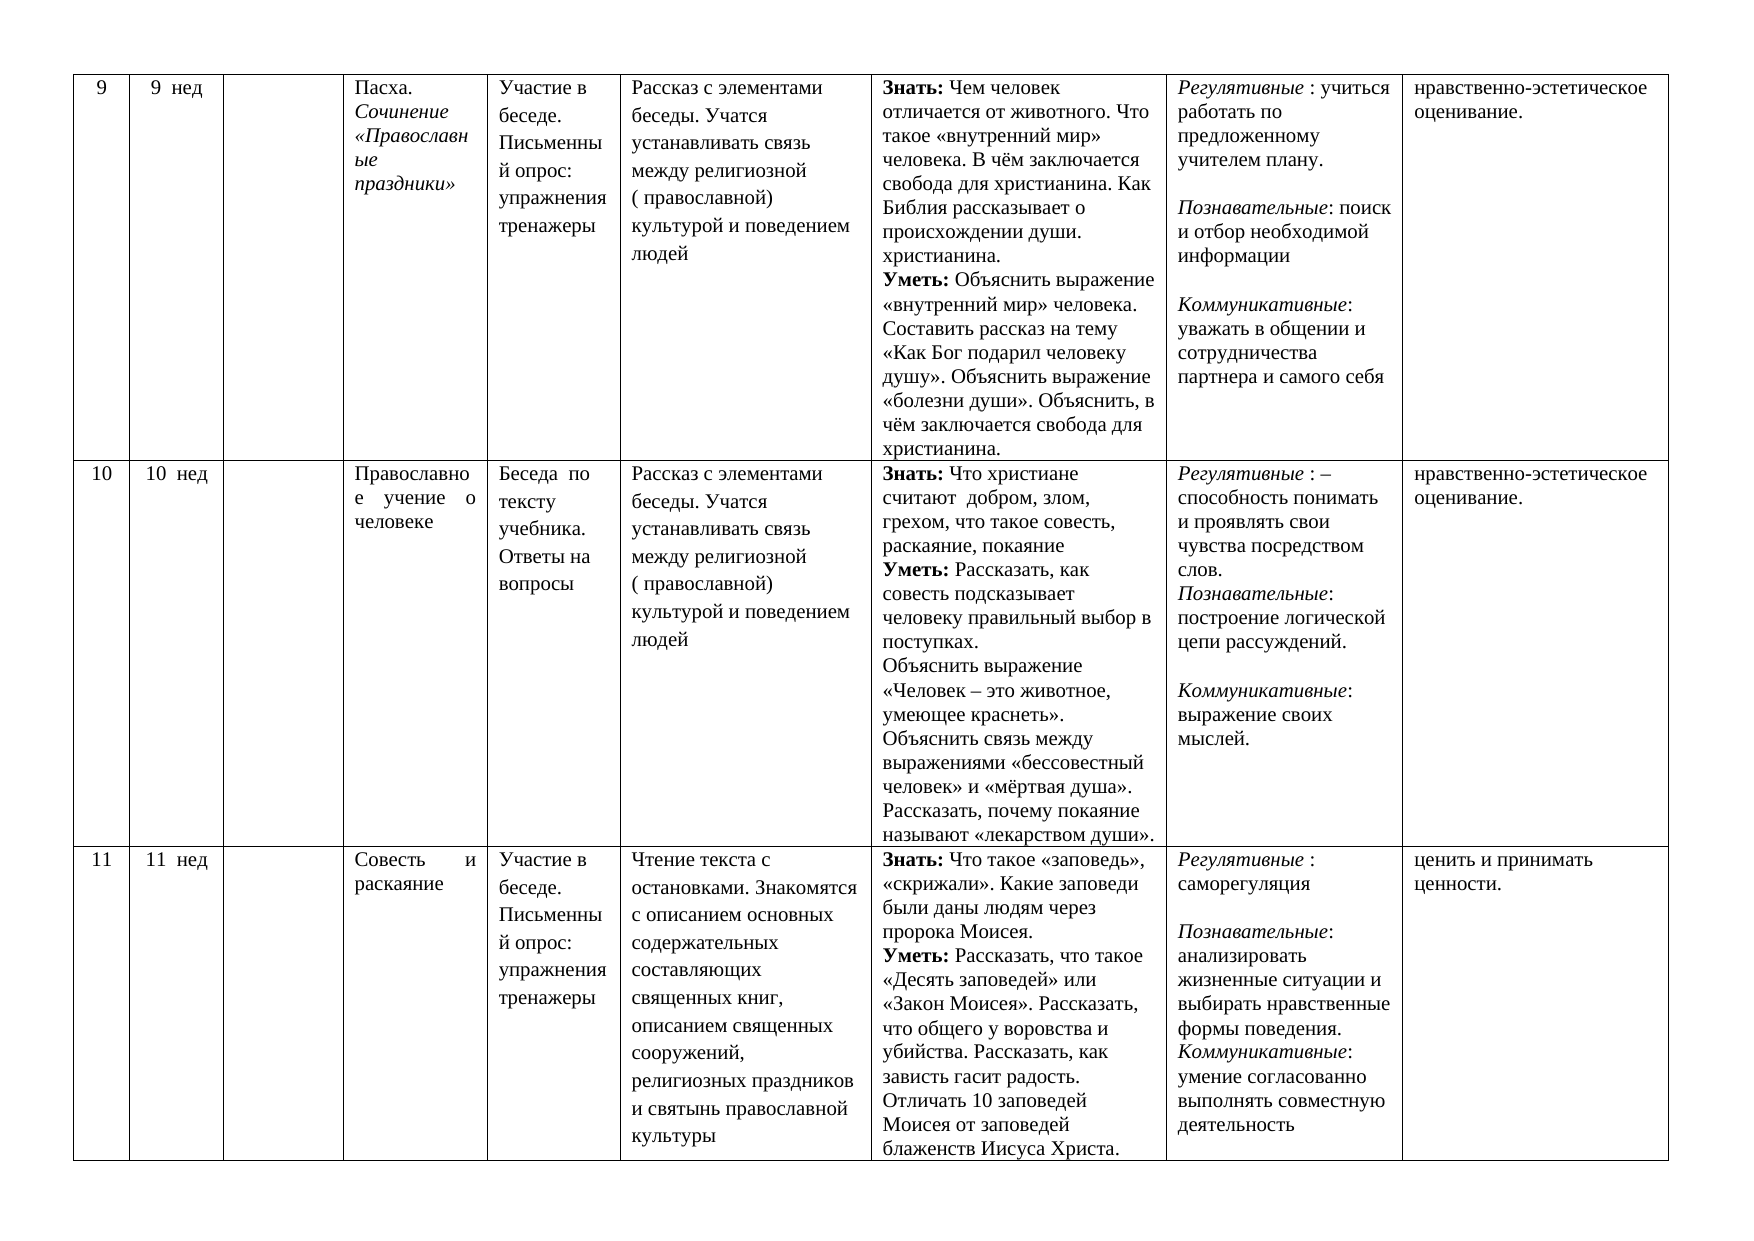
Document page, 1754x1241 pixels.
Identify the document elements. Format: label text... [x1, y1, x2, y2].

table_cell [872, 847, 1166, 1160]
table_cell Рассказ с элементами беседы. Учатся устанавливать связь между религиозной ( православной) культурой и поведением людей [621, 75, 871, 460]
table_cell Православное учение о человеке [344, 461, 487, 846]
table_cell Беседа по тексту учебника. Ответы на вопросы [488, 461, 620, 846]
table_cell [1403, 847, 1668, 1160]
table_cell Знать: Что христиане считают добром, злом, грехом, что такое совесть, раскаяние, покаяние Уметь: Рассказать, как совесть подсказывает человеку правильный выбор в поступках. Объяснить выражение «Человек – это животное, умеющее краснеть». Объяснить связь между выражениями «бессовестный человек» и «мёртвая душа». Рассказать, почему покаяние называют «лекарством души». [872, 461, 1166, 846]
table_cell Рассказ с элементами беседы. Учатся устанавливать связь между религиозной ( православной) культурой и поведением людей [621, 461, 871, 846]
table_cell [1167, 847, 1402, 1160]
table_cell Участие в беседе. Письменный опрос: упражнения тренажеры [488, 75, 620, 460]
table_cell нравственно-эстетическое оценивание. [1403, 75, 1668, 460]
table_cell 11 [74, 847, 129, 1160]
table_cell 10 [74, 461, 129, 846]
table_cell [224, 75, 343, 460]
table_cell Регулятивные : – способность понимать и проявлять свои чувства посредством слов. Познавательные: построение логической цепи рассуждений. Коммуникативные: выражение своих мыслей. [1167, 461, 1402, 846]
table_cell [224, 847, 343, 1160]
table_cell Пасха. Сочинение «Православные праздники» [344, 75, 487, 460]
table_cell 11 нед [130, 847, 223, 1160]
table_cell нравственно-эстетическое оценивание. [1403, 461, 1668, 846]
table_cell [621, 847, 871, 1160]
table_cell 9 нед [130, 75, 223, 460]
table_cell Регулятивные : учиться работать по предложенному учителем плану. Познавательные: поиск и отбор необходимой информации Коммуникативные: уважать в общении и сотрудничества партнера и самого себя [1167, 75, 1402, 460]
table_cell 10 нед [130, 461, 223, 846]
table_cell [488, 847, 620, 1160]
table_cell 9 [74, 75, 129, 460]
table_cell Знать: Чем человек отличается от животного. Что такое «внутренний мир» человека. В чём заключается свобода для христианина. Как Библия рассказывает о происхождении души. христианина. Уметь: Объяснить выражение «внутренний мир» человека. Составить рассказ на тему «Как Бог подарил человеку душу». Объяснить выражение «болезни души». Объяснить, в чём заключается свобода для христианина. [872, 75, 1166, 460]
table_cell [224, 461, 343, 846]
table_cell Совесть и раскаяние [344, 847, 487, 1160]
